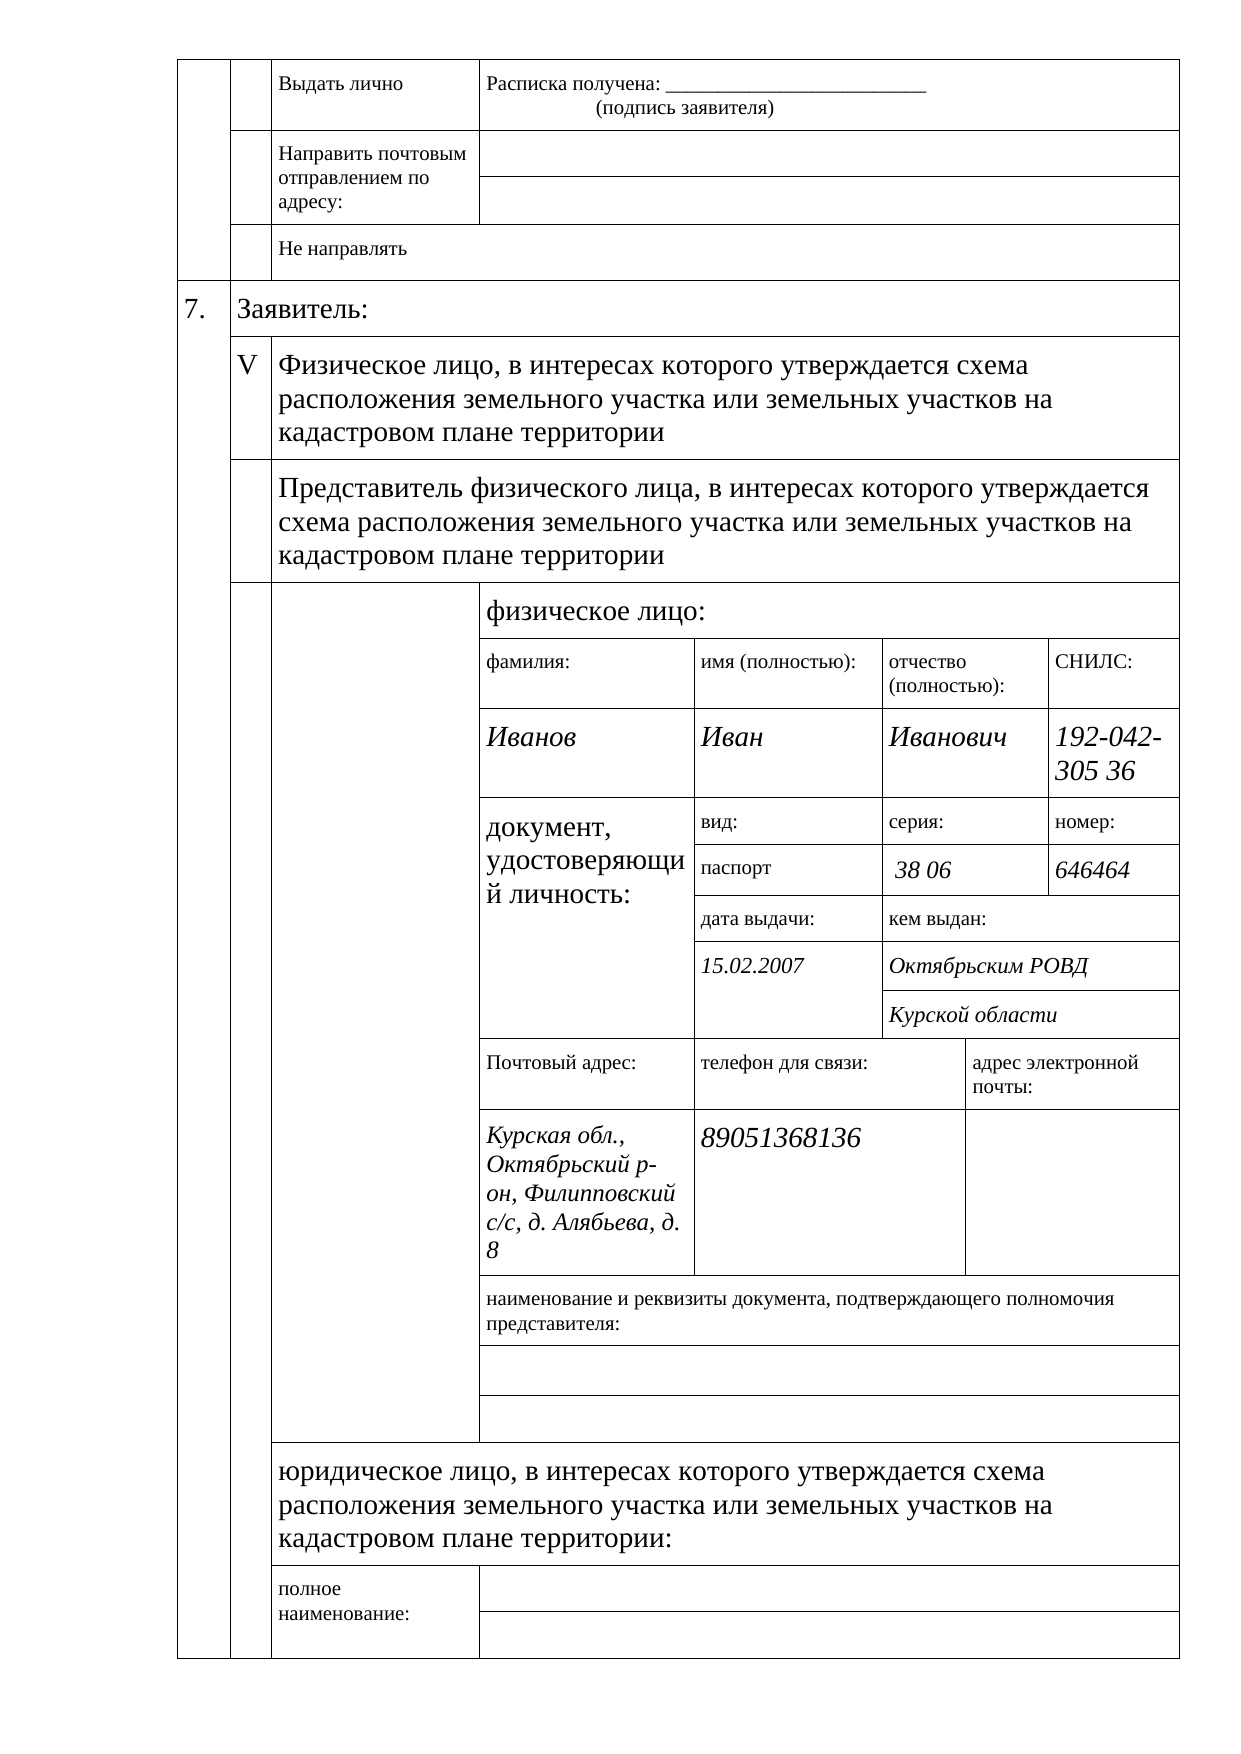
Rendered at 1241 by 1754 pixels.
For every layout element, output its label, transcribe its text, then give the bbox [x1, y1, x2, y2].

table_cell [480, 1566, 1179, 1611]
table_cell имя (полностью): [695, 639, 882, 708]
table_cell юридическое лицо, в интересах которого утверждается схема расположения земельного участка или земельных участков на кадастровом плане территории: [272, 1443, 1179, 1565]
table_cell Расписка получена: _________________________ (подпись заявителя) [480, 60, 1179, 129]
table_cell Выдать лично [272, 60, 479, 129]
table_cell 38 06 [883, 845, 1048, 894]
table_cell номер: [1049, 798, 1179, 843]
table_cell адрес электронной почты: [966, 1039, 1179, 1109]
table_cell [272, 583, 479, 1442]
table_cell Физическое лицо, в интересах которого утверждается схема расположения земельного участка или земельных участков на кадастровом плане территории [272, 337, 1179, 459]
table_cell 7. [178, 281, 230, 1657]
table_cell [231, 225, 271, 280]
table_cell [480, 1396, 1179, 1442]
table_cell Иванович [883, 709, 1048, 797]
table_cell вид: [695, 798, 882, 843]
table_cell Почтовый адрес: [480, 1039, 694, 1109]
table_cell 646464 [1049, 845, 1179, 894]
table_cell Курская обл., Октябрьский р-он, Филипповский с/с, д. Алябьева, д. 8 [480, 1110, 694, 1275]
table_cell V [231, 337, 271, 459]
table_cell [231, 60, 271, 129]
table_cell [966, 1110, 1179, 1275]
table_cell 89051368136 [695, 1110, 965, 1275]
table_cell Курской области [883, 991, 1179, 1038]
table_cell СНИЛС: [1049, 639, 1179, 708]
table_cell [231, 131, 271, 224]
table_cell паспорт [695, 845, 882, 894]
table_cell отчество (полностью): [883, 639, 1048, 708]
table_cell физическое лицо: [480, 583, 1179, 637]
table_cell [480, 1346, 1179, 1395]
table_cell Заявитель: [231, 281, 1179, 336]
table_cell фамилия: [480, 639, 694, 708]
table_cell [231, 460, 271, 582]
table_cell [480, 131, 1179, 176]
table_cell Иванов [480, 709, 694, 797]
table_cell [480, 177, 1179, 224]
table_cell [480, 1612, 1179, 1657]
table_cell 192-042-305 36 [1049, 709, 1179, 797]
table_cell дата выдачи: [695, 896, 882, 941]
table_cell наименование и реквизиты документа, подтверждающего полномочия представителя: [480, 1276, 1179, 1345]
table_cell телефон для связи: [695, 1039, 965, 1109]
table_cell 6. [178, 60, 230, 280]
table_cell полное наименование: [272, 1566, 479, 1657]
table_cell серия: [883, 798, 1048, 843]
table_cell 15.02.2007 [695, 942, 882, 1038]
table_cell Октябрьским РОВД [883, 942, 1179, 989]
table_cell [231, 583, 271, 1657]
table_cell Иван [695, 709, 882, 797]
table_cell документ, удостоверяющий личность: [480, 798, 694, 1038]
table_cell Представитель физического лица, в интересах которого утверждается схема расположения земельного участка или земельных участков на кадастровом плане территории [272, 460, 1179, 582]
table_cell Направить почтовым отправлением по адресу: [272, 131, 479, 224]
table_cell кем выдан: [883, 896, 1179, 941]
table_cell Не направлять [272, 225, 1179, 280]
